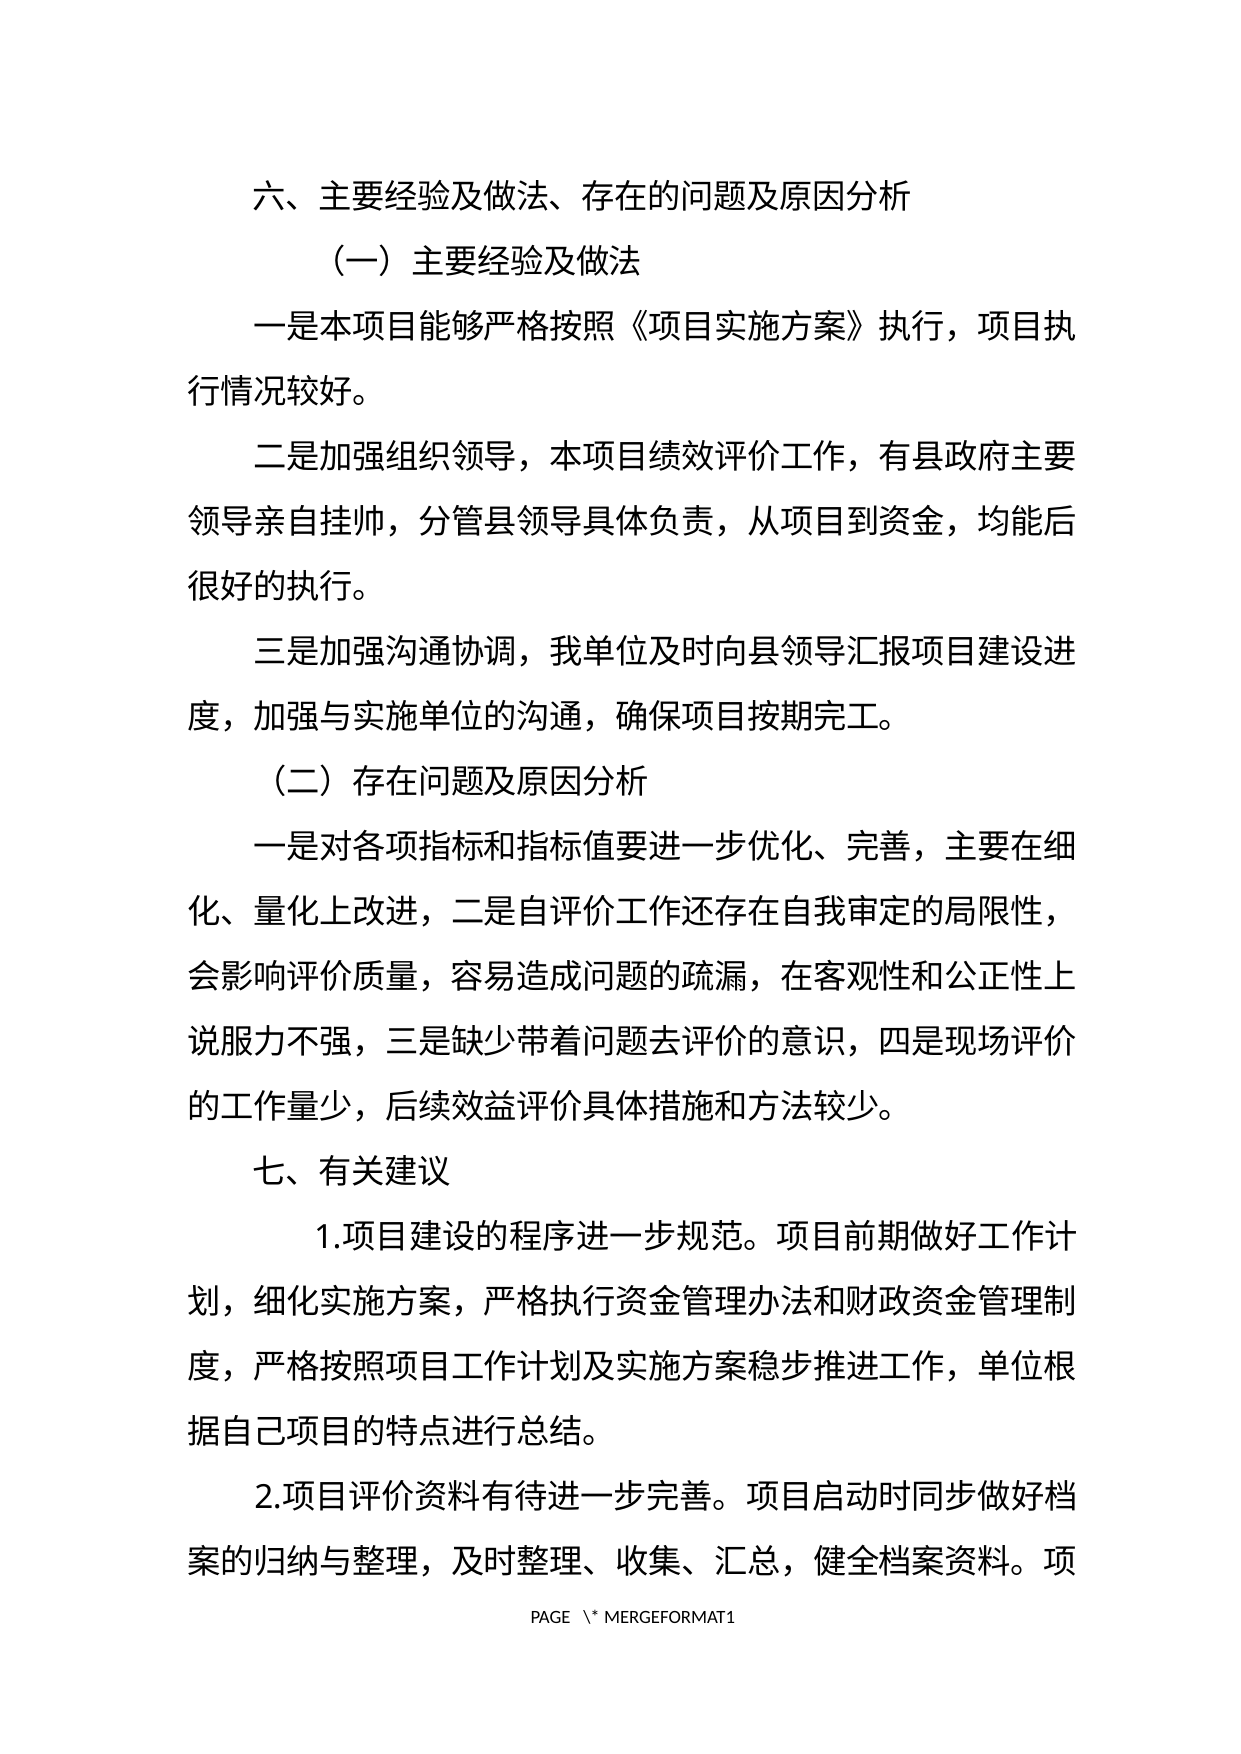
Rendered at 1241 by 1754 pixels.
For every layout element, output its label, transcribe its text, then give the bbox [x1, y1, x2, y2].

text 六、主要经验及做法、存在的问题及原因分析 [187, 162, 1078, 227]
text 七、有关建议 [187, 1137, 1078, 1202]
text （一）主要经验及做法 一是本项目能够严格按照《项目实施方案》执行，项目执行情况较好。 二是加强组织领导，本项目绩效评价工作，有县政府主要领导亲自挂帅，分管县领导具体负责，从项目到资金，均能后很好的执行。 三是加强沟通协调，我单位及时向县领导汇报项目建设进度，加强与实施单位的沟通，确保项目按期完工。 （二）存在问题及原因分析 一是对各项指标和指标值要进一步优化、完善，主要在细化、量化上改进，二是自评价工作还存在自我审定的局限性，会影响评价质量，容易造成问题的疏漏，在客观性和公正性上说服力不强，三是缺少带着问题去评价的意识，四是现场评价的工作量少，后续效益评价具体措施和方法较少。 [187, 227, 1078, 1137]
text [187, 1202, 1078, 1592]
